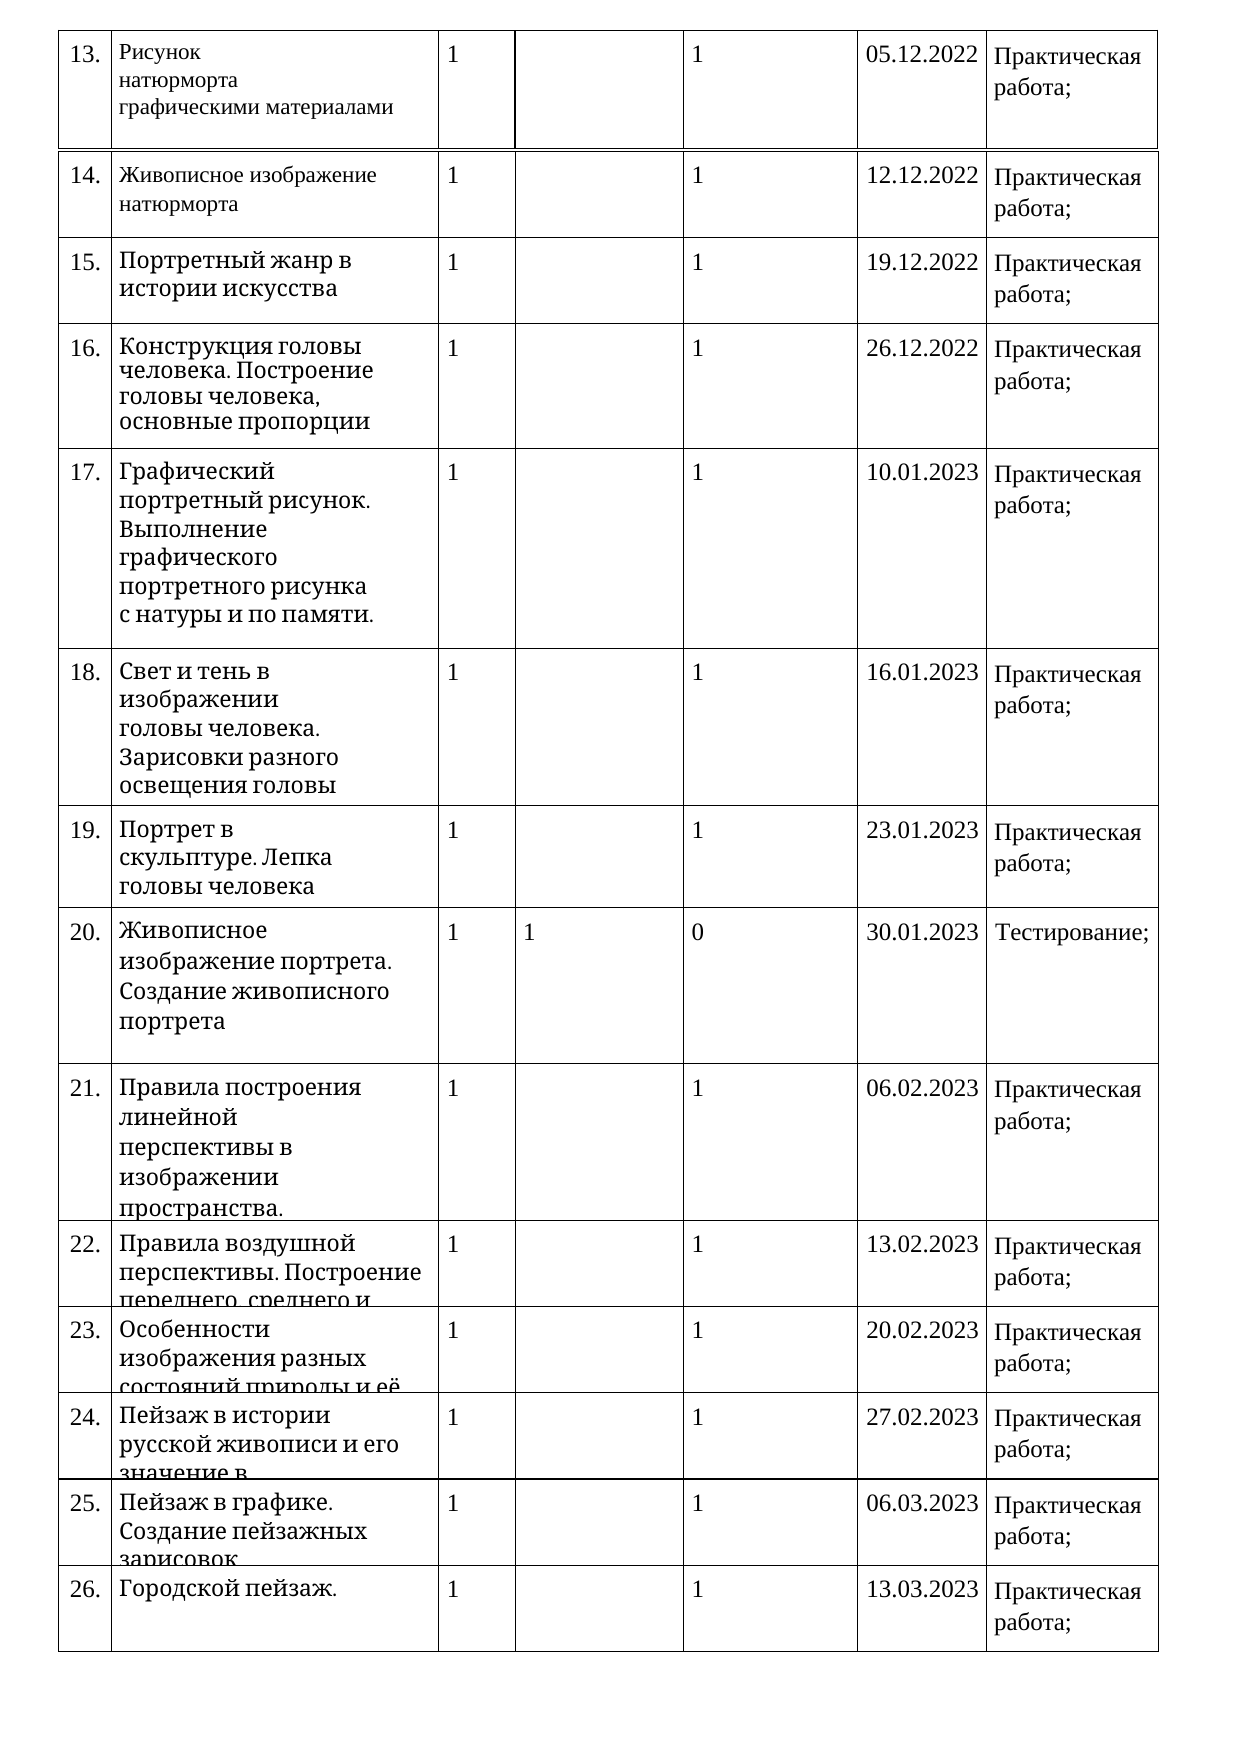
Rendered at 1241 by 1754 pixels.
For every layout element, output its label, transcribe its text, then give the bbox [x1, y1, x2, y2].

table_cell 1 [439, 1221, 515, 1306]
table_cell Практическая работа; [987, 449, 1158, 647]
table_cell Пейзаж в графике. Создание пейзажных зарисовок [112, 1480, 438, 1565]
table_cell 1 [684, 31, 857, 148]
table_cell 20. [59, 908, 111, 1063]
table_cell [516, 1064, 683, 1219]
table_cell 1 [684, 1393, 857, 1478]
table_cell 16. [59, 324, 111, 448]
table_cell 1 [439, 649, 515, 805]
table_cell 1 [439, 238, 515, 323]
table_cell Тестирование; [987, 908, 1158, 1063]
table_cell Графический портретный рисунок. Выполнение графического портретного рисунка с натуры и по памяти. [112, 449, 438, 647]
table_cell 1 [684, 1480, 857, 1565]
table_cell 13. [59, 31, 111, 148]
table_cell 16.01.2023 [858, 649, 986, 805]
table_cell 1 [684, 324, 857, 448]
table_cell 1 [439, 31, 514, 148]
table_header 1 [684, 152, 857, 237]
table_cell Городской пейзаж. [112, 1566, 438, 1651]
table_cell [516, 1221, 683, 1306]
table_cell 26.12.2022 [858, 324, 986, 448]
table_cell 22. [59, 1221, 111, 1306]
table_cell 19.12.2022 [858, 238, 986, 323]
table_cell 1 [516, 908, 683, 1063]
table_cell 1 [684, 806, 857, 907]
table_cell 1 [439, 1307, 515, 1392]
table_cell [516, 238, 683, 323]
table_cell 1 [684, 1064, 857, 1219]
table_cell 06.03.2023 [858, 1480, 986, 1565]
table_cell 06.02.2023 [858, 1064, 986, 1219]
table_cell [516, 449, 683, 647]
table_cell [516, 649, 683, 805]
table_cell 23.01.2023 [858, 806, 986, 907]
table_cell Правила воздушной перспективы. Построение переднего, среднего и дальнего планов при изображении пейзажного пространства [112, 1221, 438, 1306]
table_cell 1 [439, 1393, 515, 1478]
table_cell Практическая работа; [987, 324, 1158, 448]
table_cell Рисунок натюрморта графическими материалами [112, 31, 438, 148]
table_cell [516, 31, 683, 148]
table_cell Практическая работа; [987, 1064, 1158, 1219]
table_cell Практическая работа; [987, 649, 1158, 805]
table_header Практическая работа; [987, 152, 1158, 237]
table_cell 23. [59, 1307, 111, 1392]
table_cell 30.01.2023 [858, 908, 986, 1063]
table_cell 26. [59, 1566, 111, 1651]
table_header [516, 152, 683, 237]
table_cell 1 [439, 1480, 515, 1565]
table_cell Портрет в скульптуре. Лепка головы человека [112, 806, 438, 907]
table_cell 1 [684, 1307, 857, 1392]
table_cell Практическая работа; [987, 1221, 1158, 1306]
table_cell 21. [59, 1064, 111, 1219]
table_cell [516, 1307, 683, 1392]
table_cell 1 [684, 238, 857, 323]
table_cell Практическая работа; [987, 1307, 1158, 1392]
table_cell [516, 806, 683, 907]
table_cell Портретный жанр в истории искусства [112, 238, 438, 323]
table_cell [987, 31, 1157, 148]
table_header Живописное изображение натюрморта [112, 152, 438, 237]
table_cell Свет и тень в изображении головы человека. Зарисовки разного освещения головы человека [112, 649, 438, 805]
table_cell Пейзаж в истории русской живописи и его значение в отечественной культуре. Создание композиционного живописного пейзажа своей Родины [112, 1393, 438, 1478]
table_header 14. [59, 152, 111, 237]
table_cell 1 [684, 649, 857, 805]
table_cell 24. [59, 1393, 111, 1478]
table_cell 1 [439, 1064, 515, 1219]
table_cell [516, 1393, 683, 1478]
table_cell Правила построения линейной перспективы в изображении пространства. Построение линейной перспективы при изображении пространства пейзажа на листе бумаги [112, 1064, 438, 1219]
table_cell 1 [439, 324, 515, 448]
table_cell [516, 1480, 683, 1565]
table_header 12.12.2022 [858, 152, 986, 237]
table_cell 19. [59, 806, 111, 907]
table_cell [987, 1566, 1158, 1651]
table_cell 10.01.2023 [858, 449, 986, 647]
table_cell 1 [439, 1566, 515, 1651]
table_cell 25. [59, 1480, 111, 1565]
table_cell 1 [439, 449, 515, 647]
table_cell Особенности изображения разных состояний природы и её освещения. Изображение разных состояний природы в живописном пейзаже [112, 1307, 438, 1392]
table_cell [516, 324, 683, 448]
table_cell 1 [439, 908, 515, 1063]
table_cell 1 [439, 806, 515, 907]
table_cell 13.02.2023 [858, 1221, 986, 1306]
table_cell Практическая работа; [987, 1393, 1158, 1478]
table_cell 1 [684, 449, 857, 647]
table_cell [516, 1566, 683, 1651]
table_cell 05.12.2022 [858, 31, 986, 148]
table_cell 1 [684, 1566, 857, 1651]
table_cell 15. [59, 238, 111, 323]
table_cell Живописное изображение портрета. Создание живописного портрета [112, 908, 438, 1063]
table_cell Практическая работа; [987, 806, 1158, 907]
table_cell 18. [59, 649, 111, 805]
table_cell Практическая работа; [987, 238, 1158, 323]
table_cell Конструкция головы человека. Построение головы человека, основные пропорции [112, 324, 438, 448]
table_cell 17. [59, 449, 111, 647]
table_cell 0 [684, 908, 857, 1063]
table_cell 20.02.2023 [858, 1307, 986, 1392]
table_cell 13.03.2023 [858, 1566, 986, 1651]
table_cell Практическая работа; [987, 1480, 1158, 1565]
table_cell 1 [684, 1221, 857, 1306]
table_header 1 [439, 152, 515, 237]
table_cell 27.02.2023 [858, 1393, 986, 1478]
